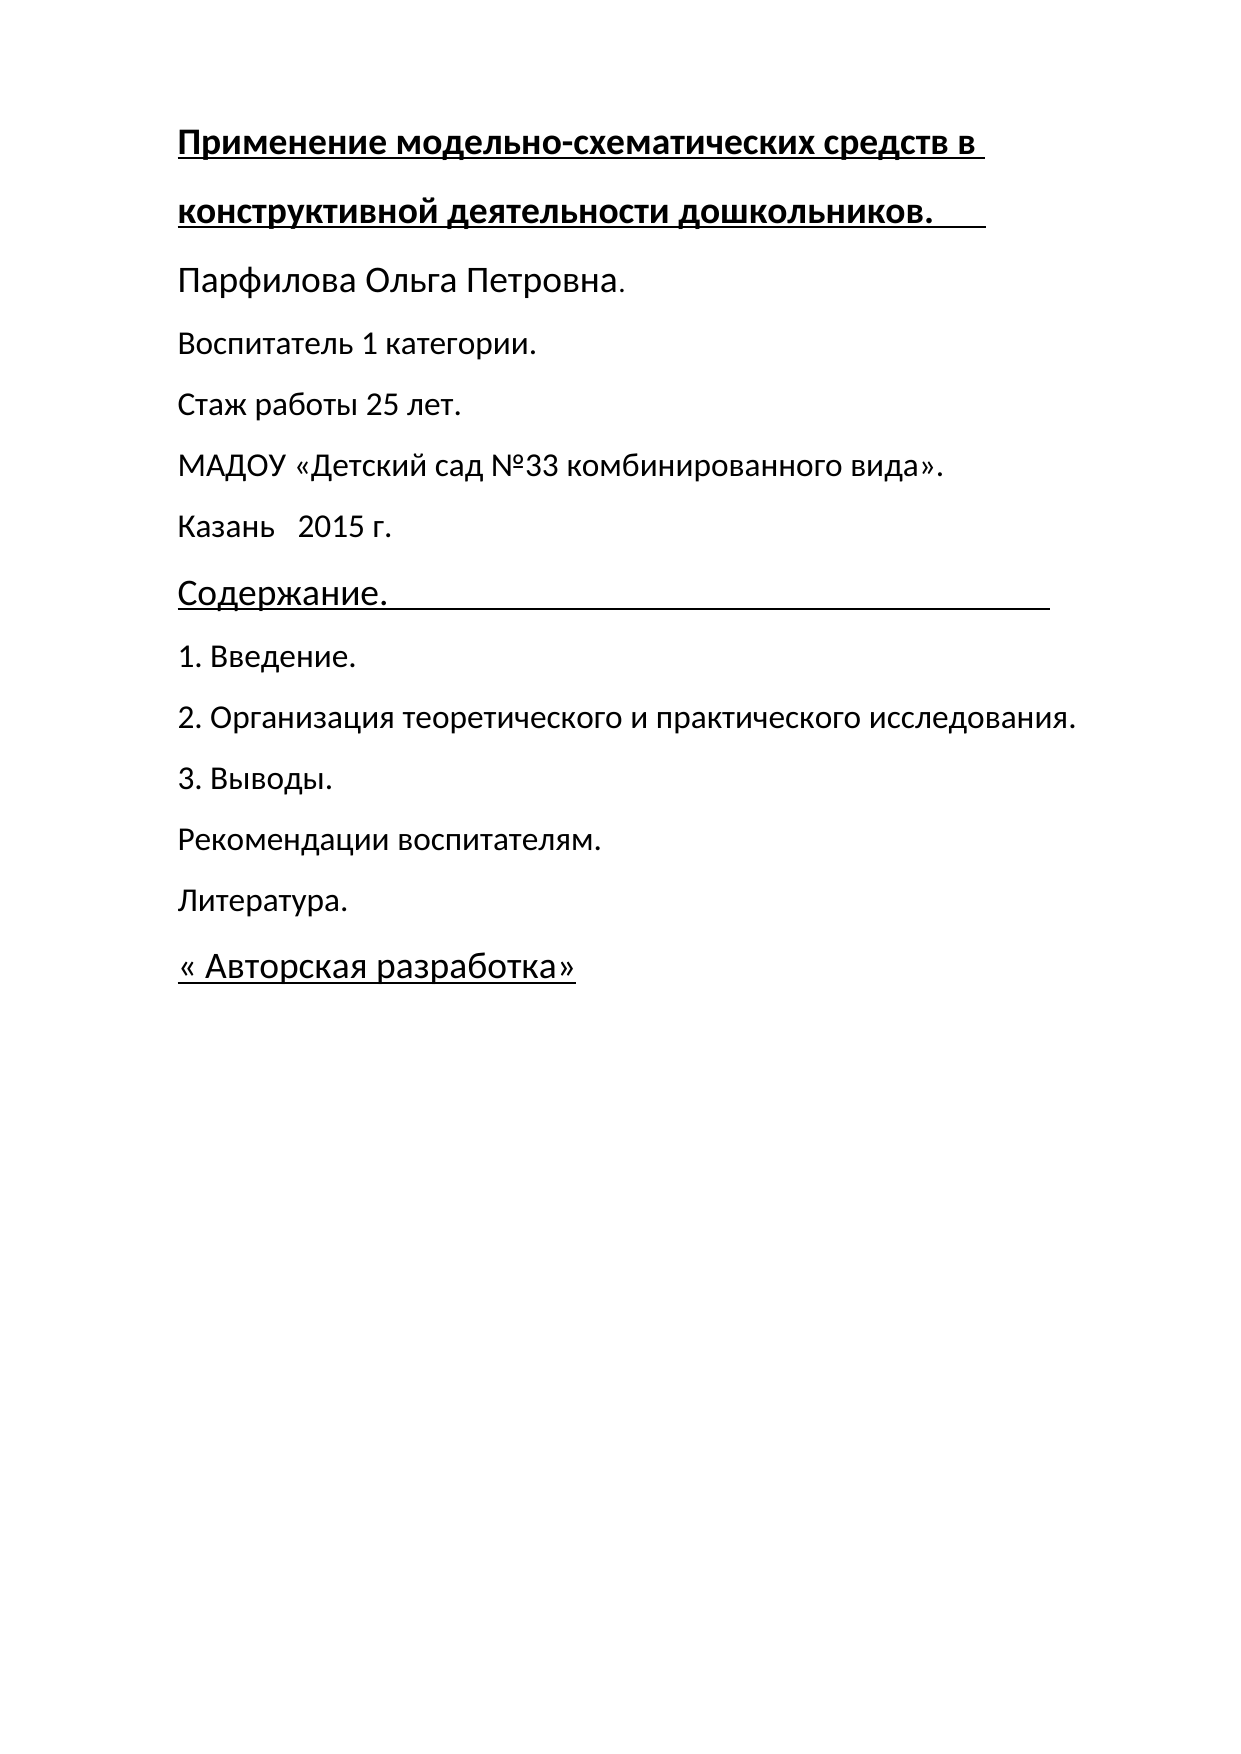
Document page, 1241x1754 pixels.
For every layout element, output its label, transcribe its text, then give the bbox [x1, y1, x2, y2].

text Применение модельно-схематических средств в конструктивной деятельности дошкольников. Парфилова Ольга Петровна. Воспитатель 1 категории. Стаж работы 25 лет. МАДОУ «Детский сад №33 комбинированного вида». Казань 2015 г. Содержание. 1. Введение. 2. Организация теоретического и практического исследования. 3. Выводы. Рекомендации воспитателям. Литература. « Авторская разработка» [177, 118, 1152, 988]
